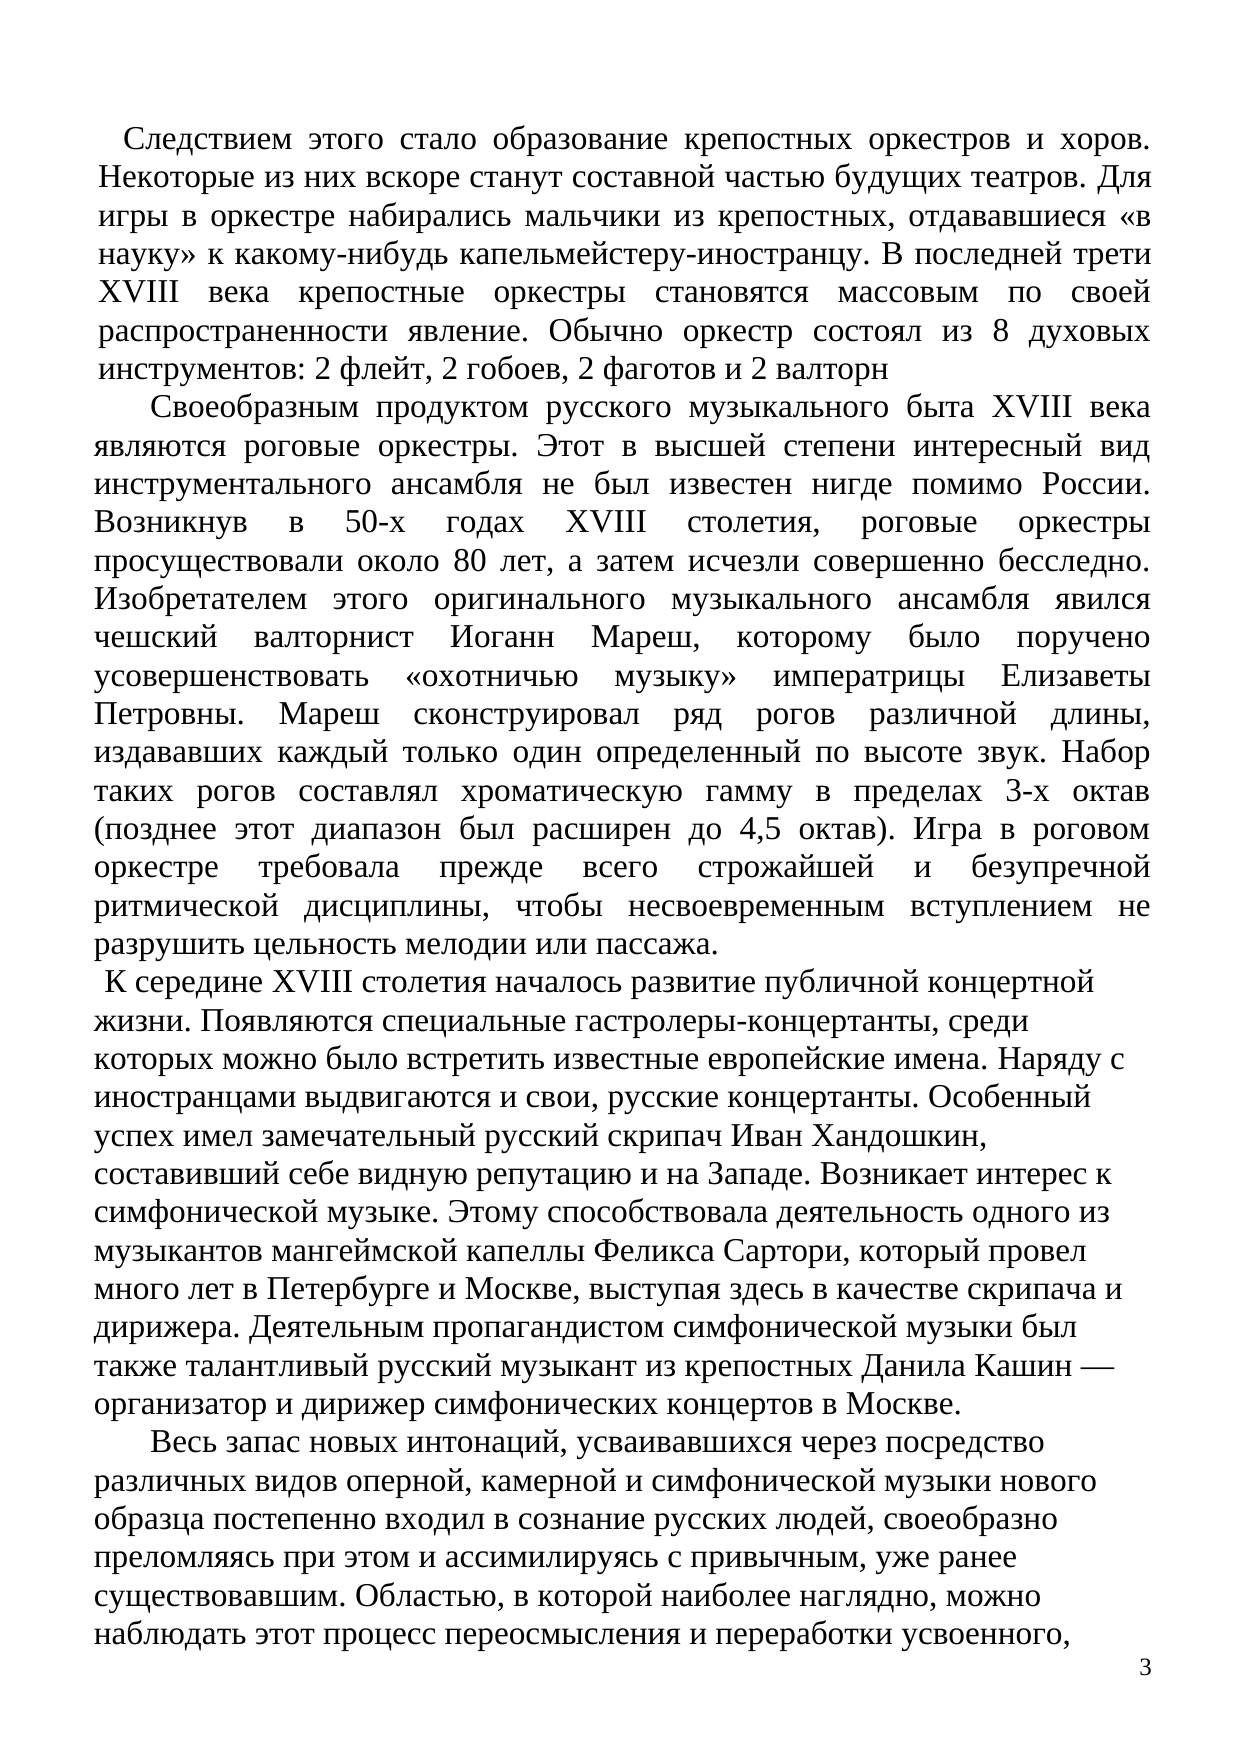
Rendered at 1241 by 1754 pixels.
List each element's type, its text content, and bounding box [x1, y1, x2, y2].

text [94, 1421, 1152, 1651]
text Своеобразным продуктом русского музыкального быта XVIII века являются роговые оркестры. Этот в высшей степени интересный вид инструментального ансамбля не был известен нигде помимо России. Возникнув в 50-х годах XVIII столетия, роговые оркестры просуществовали около 80 лет, а затем исчезли совершенно бесследно. Изобретателем этого оригинального музыкального ансамбля явился чешский валторнист Иоганн Мареш, которому было поручено усовершенствовать «охотничью музыку» императрицы Елизаветы Петровны. Мареш сконструировал ряд рогов различной длины, издававших каждый только один определенный по высоте звук. Набор таких рогов составлял хроматическую гамму в пределах 3-х октав (позднее этот диапазон был расширен до 4,5 октав). Игра в роговом оркестре требовала прежде всего строжайшей и безупречной ритмической дисциплины, чтобы несвоевременным вступлением не разрушить цельность мелодии или пассажа. [94, 386, 1152, 961]
text К середине XVIII столетия началось развитие публичной концертной жизни. Появляются специальные гастролеры-концертанты, среди которых можно было встретить известные европейские имена. Наряду с иностранцами выдвигаются и свои, русские концертанты. Особенный успех имел замечательный русский скрипач Иван Хандошкин, составивший себе видную репутацию и на Западе. Возникает интерес к симфонической музыке. Этому способствовала деятельность одного из музыкантов мангеймской капеллы Феликса Сартори, который провел много лет в Петербурге и Москве, выступая здесь в качестве скрипача и дирижера. Деятельным пропагандистом симфонической музыки был также талантливый русский музыкант из крепостных Данила Кашин — организатор и дирижер симфонических концертов в Москве. [94, 961, 1152, 1421]
text Следствием этого стало образование крепостных оркестров и хоров. Некоторые из них вскоре станут составной частью будущих театров. Для игры в оркестре набирались мальчики из крепостных, отдававшиеся «в науку» к какому-нибудь капельмейстеру-иностранцу. В последней трети XVIII века крепостные оркестры становятся массовым по своей распространенности явление. Обычно оркестр состоял из 8 духовых инструментов: 2 флейт, 2 гобоев, 2 фаготов и 2 валторн [98, 118, 1152, 386]
